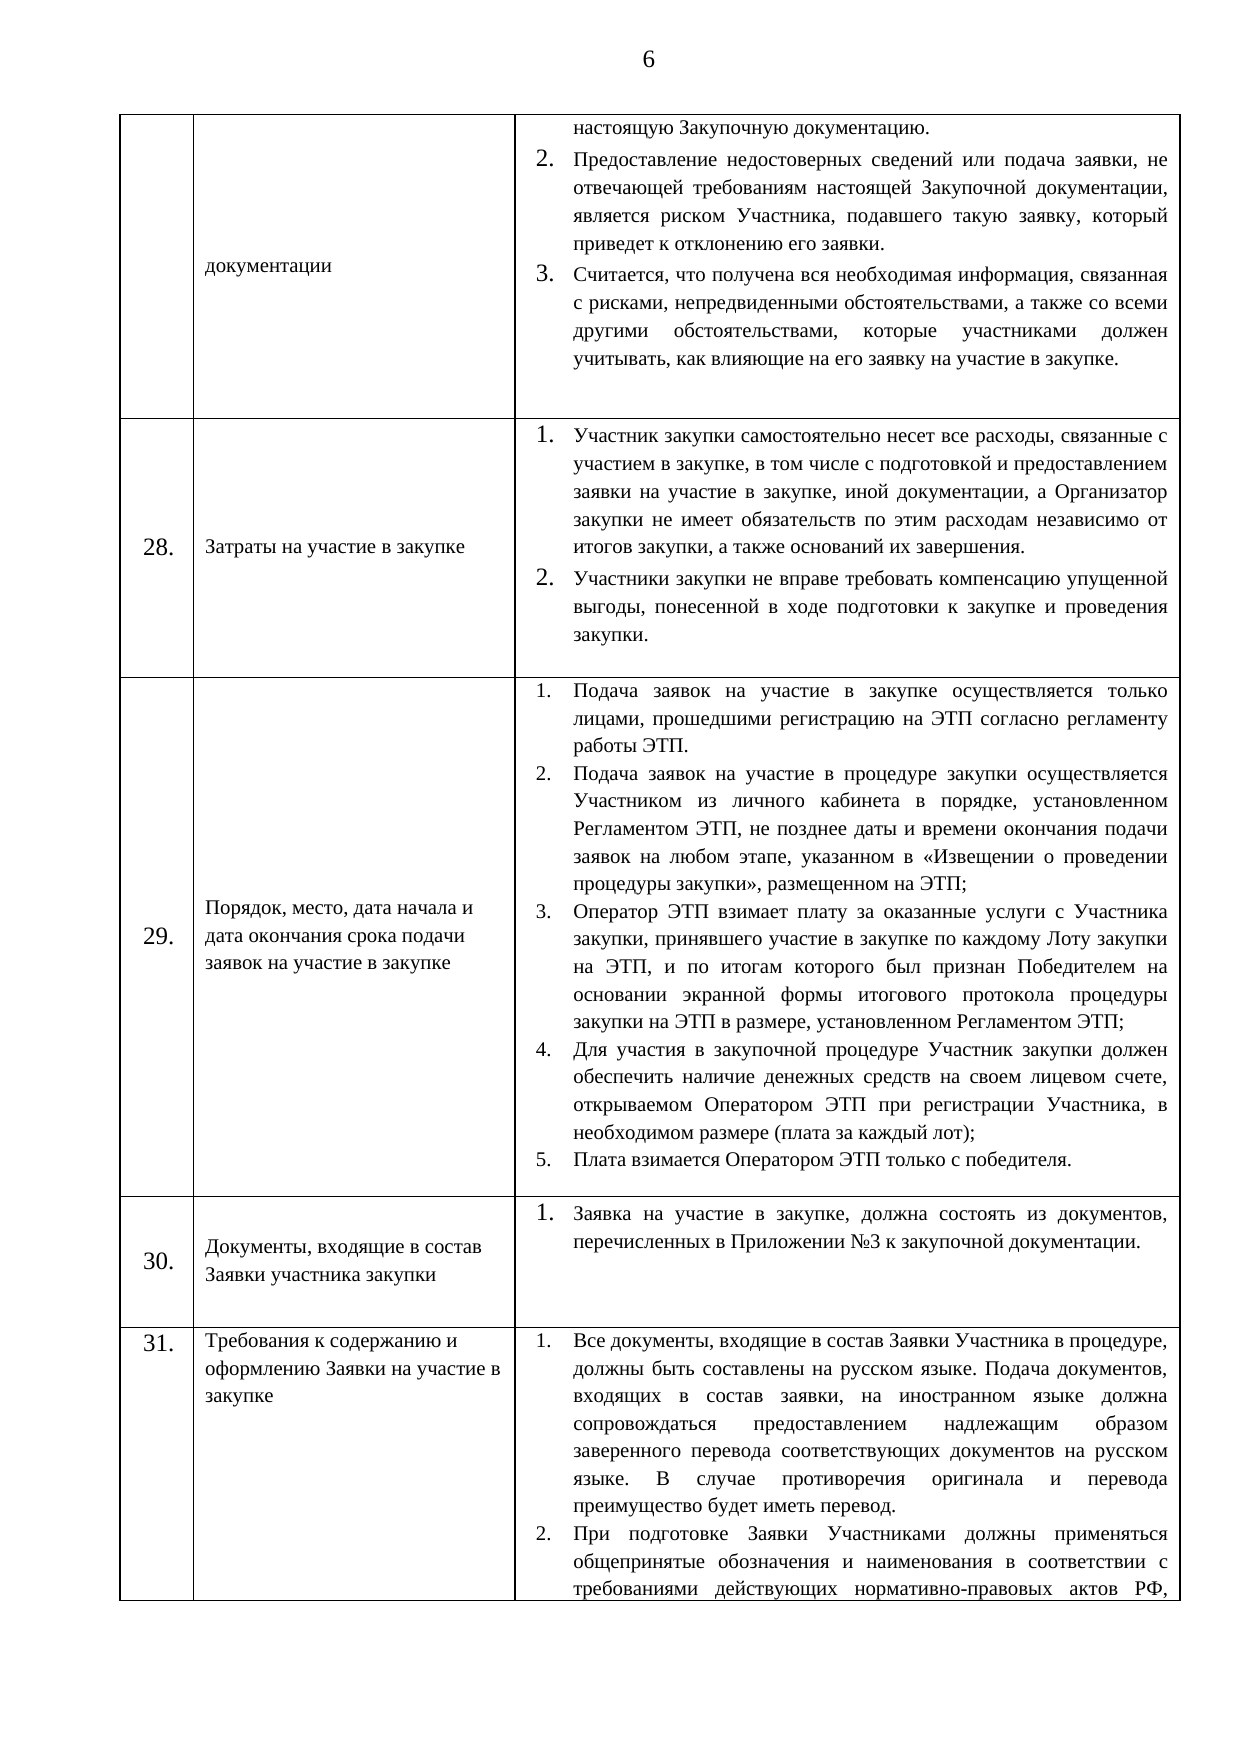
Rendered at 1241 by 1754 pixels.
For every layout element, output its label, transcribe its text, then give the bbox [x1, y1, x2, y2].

table_cell Документы, входящие в состав Заявки участника закупки [194, 1197, 514, 1327]
table_cell [121, 1328, 193, 1600]
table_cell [194, 1328, 514, 1600]
table_cell [121, 419, 193, 677]
table_cell Порядок, место, дата начала и дата окончания срока подачи заявок на участие в закупке [194, 678, 514, 1196]
table_cell Подача заявок на участие в закупке осуществляется только лицами, прошедшими регистрацию на ЭТП согласно регламенту работы ЭТП. Подача заявок на участие в процедуре закупки осуществляется Участником из личного кабинета в порядке, установленном Регламентом ЭТП, не позднее даты и времени окончания подачи заявок на любом этапе, указанном в «Извещении о проведении процедуры закупки», размещенном на ЭТП; Оператор ЭТП взимает плату за оказанные услуги с Участника закупки, принявшего участие в закупке по каждому Лоту закупки на ЭТП, и по итогам которого был признан Победителем на основании экранной формы итогового протокола процедуры закупки на ЭТП в размере, установленном Регламентом ЭТП; Для участия в закупочной процедуре Участник закупки должен обеспечить наличие денежных средств на своем лицевом счете, открываемом Оператором ЭТП при регистрации Участника, в необходимом размере (плата за каждый лот); Плата взимается Оператором ЭТП только с победителя. [516, 678, 1179, 1196]
table_cell [121, 678, 193, 1196]
table_cell [121, 1197, 193, 1327]
table_cell Затраты на участие в закупке [194, 419, 514, 677]
table_cell Участник закупки самостоятельно несет все расходы, связанные с участием в закупке, в том числе с подготовкой и предоставлением заявки на участие в закупке, иной документации, а Организатор закупки не имеет обязательств по этим расходам независимо от итогов закупки, а также оснований их завершения. Участники закупки не вправе требовать компенсацию упущенной выгоды, понесенной в ходе подготовки к закупке и проведения закупки. [516, 419, 1179, 677]
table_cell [194, 115, 514, 418]
table_cell Заявка на участие в закупке, должна состоять из документов, перечисленных в Приложении №3 к закупочной документации. [516, 1197, 1179, 1327]
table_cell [516, 1328, 1179, 1600]
table_cell [121, 115, 193, 418]
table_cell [516, 115, 1179, 418]
